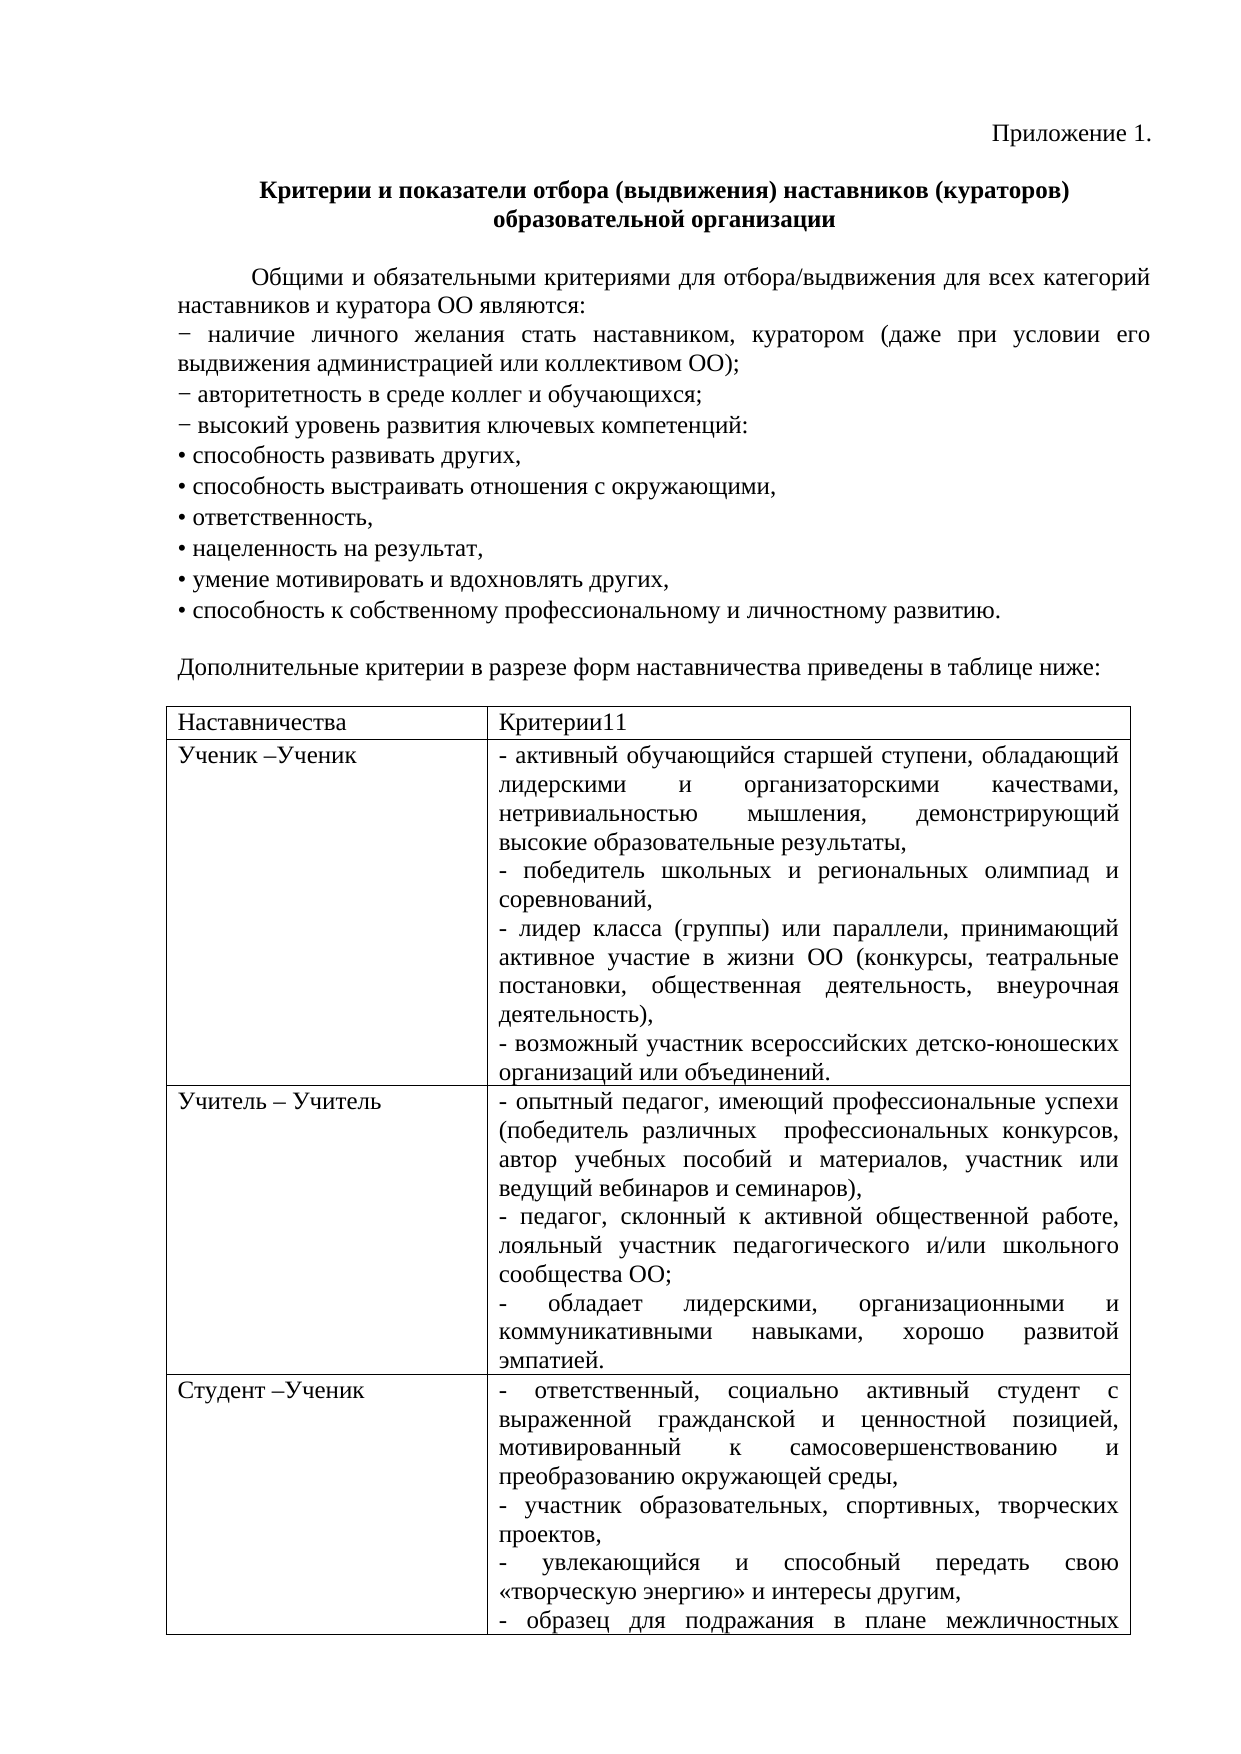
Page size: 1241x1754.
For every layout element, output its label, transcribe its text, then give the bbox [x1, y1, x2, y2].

text • ответственность, [177, 502, 1152, 531]
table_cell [488, 1375, 1130, 1634]
table_cell Учитель – Учитель [167, 1086, 487, 1374]
table_cell Студент –Ученик [167, 1375, 487, 1634]
table_cell - активный обучающийся старшей ступени, обладающий лидерскими и организаторскими качествами, нетривиальностью мышления, демонстрирующий высокие образовательные результаты, - победитель школьных и региональных олимпиад и соревнований, - лидер класса (группы) или параллели, принимающий активное участие в жизни ОО (конкурсы, театральные постановки, общественная деятельность, внеурочная деятельность), - возможный участник всероссийских детско-юношеских организаций или объединений. [488, 740, 1130, 1085]
text − авторитетность в среде коллег и обучающихся; [177, 379, 1152, 408]
table_header Наставничества [167, 707, 487, 739]
text • способность выстраивать отношения с окружающими, [177, 471, 1152, 500]
text • нацеленность на результат, [177, 533, 1152, 562]
text • умение мотивировать и вдохновлять других, [177, 564, 1152, 593]
table_header Критерии11 [488, 707, 1130, 739]
text − высокий уровень развития ключевых компетенций: [177, 410, 1152, 438]
text Общими и обязательными критериями для отбора/выдвижения для всех категорий наставников и куратора ОО являются: [177, 262, 1152, 319]
text Приложение 1. [177, 118, 1152, 147]
table_cell Ученик –Ученик [167, 740, 487, 1085]
table_cell - опытный педагог, имеющий профессиональные успехи (победитель различных профессиональных конкурсов, автор учебных пособий и материалов, участник или ведущий вебинаров и семинаров), - педагог, склонный к активной общественной работе, лояльный участник педагогического и/или школьного сообщества ОО; - обладает лидерскими, организационными и коммуникативными навыками, хорошо развитой эмпатией. [488, 1086, 1130, 1374]
text Дополнительные критерии в разрезе форм наставничества приведены в таблице ниже: [177, 652, 1152, 681]
text • способность развивать других, [177, 441, 1152, 469]
text − наличие личного желания стать наставником, куратором (даже при условии его выдвижения администрацией или коллективом ОО); [177, 319, 1152, 377]
text Критерии и показатели отбора (выдвижения) наставников (кураторов) образовательной организации [177, 176, 1152, 233]
text • способность к собственному профессиональному и личностному развитию. [177, 595, 1152, 623]
